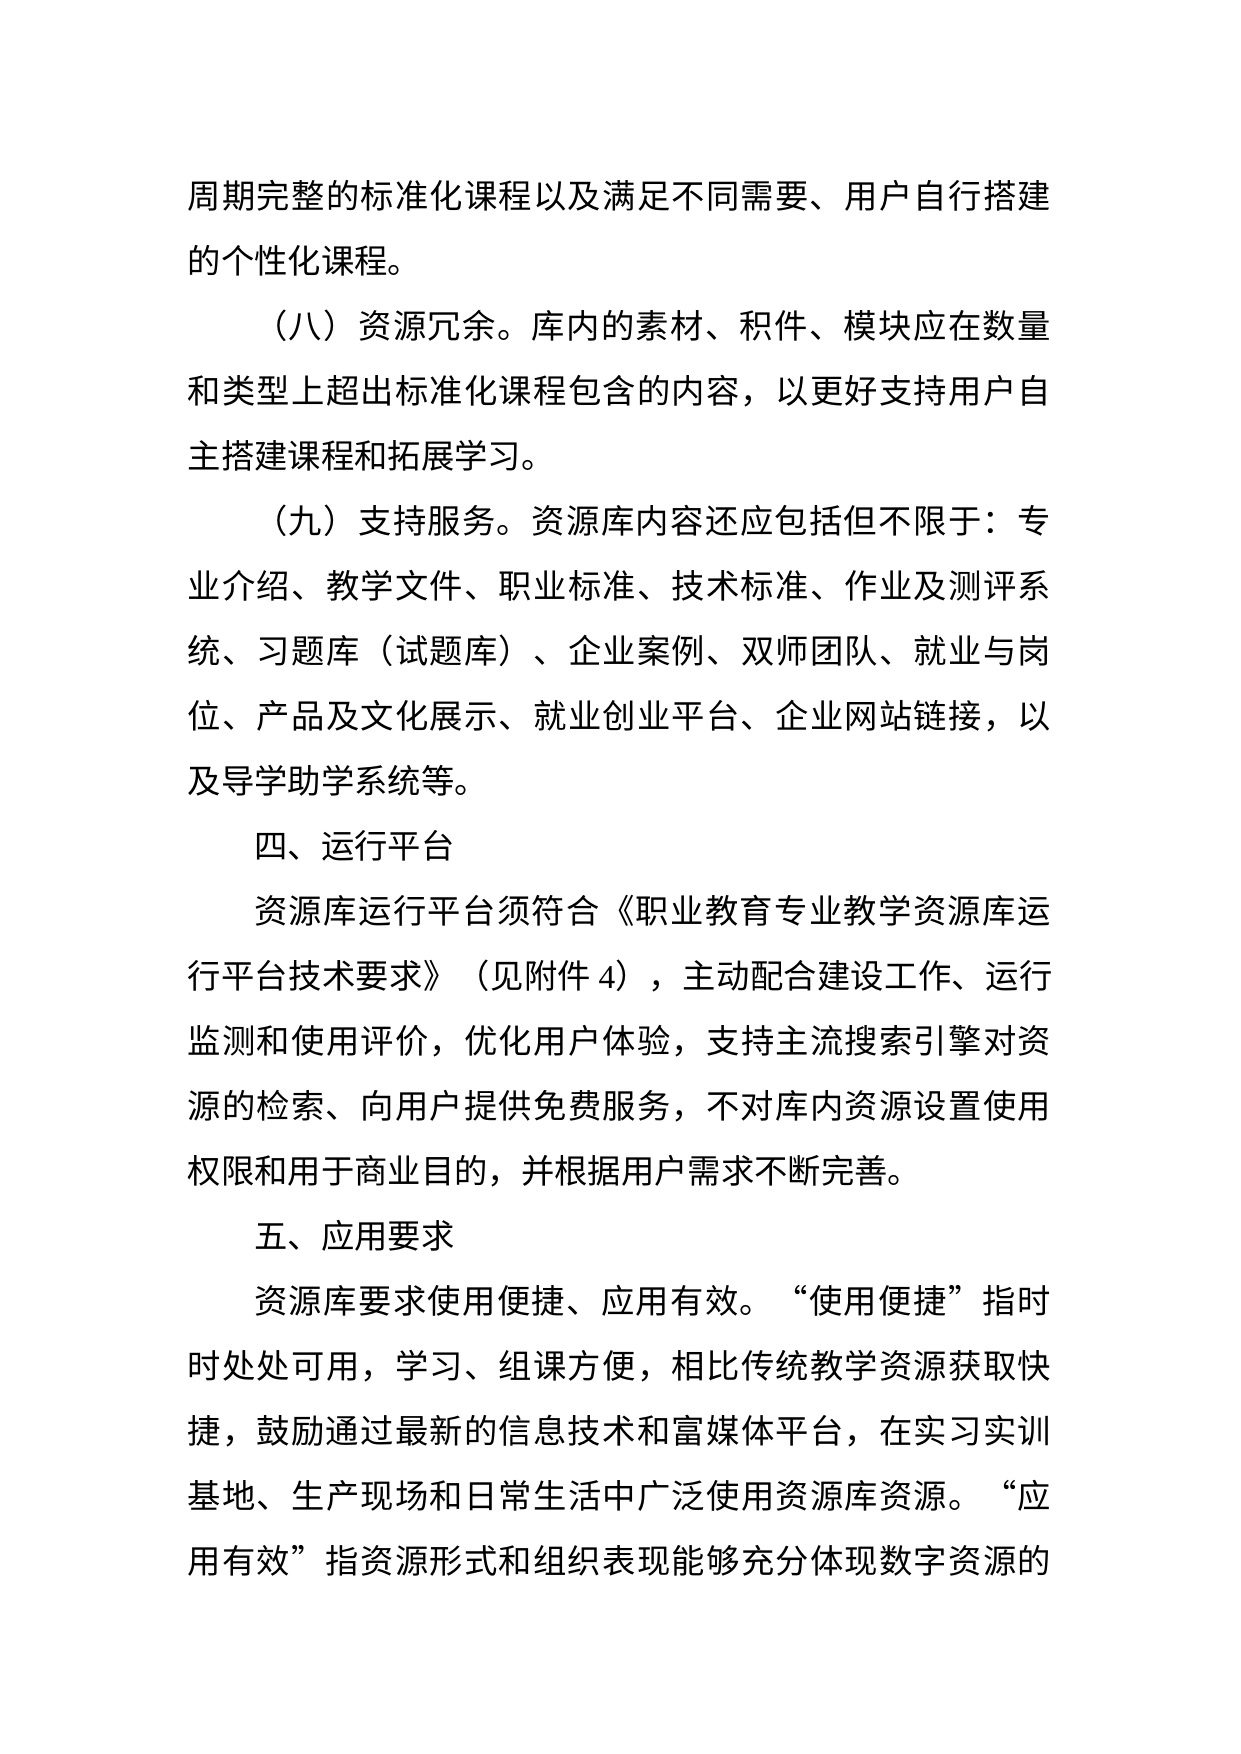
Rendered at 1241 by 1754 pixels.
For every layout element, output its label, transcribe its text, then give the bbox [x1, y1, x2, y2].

text 资源库运行平台须符合《职业教育专业教学资源库运行平台技术要求》（见附件4），主动配合建设工作、运行监测和使用评价，优化用户体验，支持主流搜索引擎对资源的检索、向用户提供免费服务，不对库内资源设置使用权限和用于商业目的，并根据用户需求不断完善。 [187, 877, 1053, 1202]
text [187, 1267, 1053, 1592]
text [187, 162, 1053, 292]
text 四、运行平台 [187, 812, 1053, 877]
text 五、应用要求 [187, 1202, 1053, 1267]
text （九）支持服务。资源库内容还应包括但不限于：专业介绍、教学文件、职业标准、技术标准、作业及测评系统、习题库（试题库）、企业案例、双师团队、就业与岗位、产品及文化展示、就业创业平台、企业网站链接，以及导学助学系统等。 [187, 487, 1053, 812]
text （八）资源冗余。库内的素材、积件、模块应在数量和类型上超出标准化课程包含的内容，以更好支持用户自主搭建课程和拓展学习。 [187, 292, 1053, 487]
